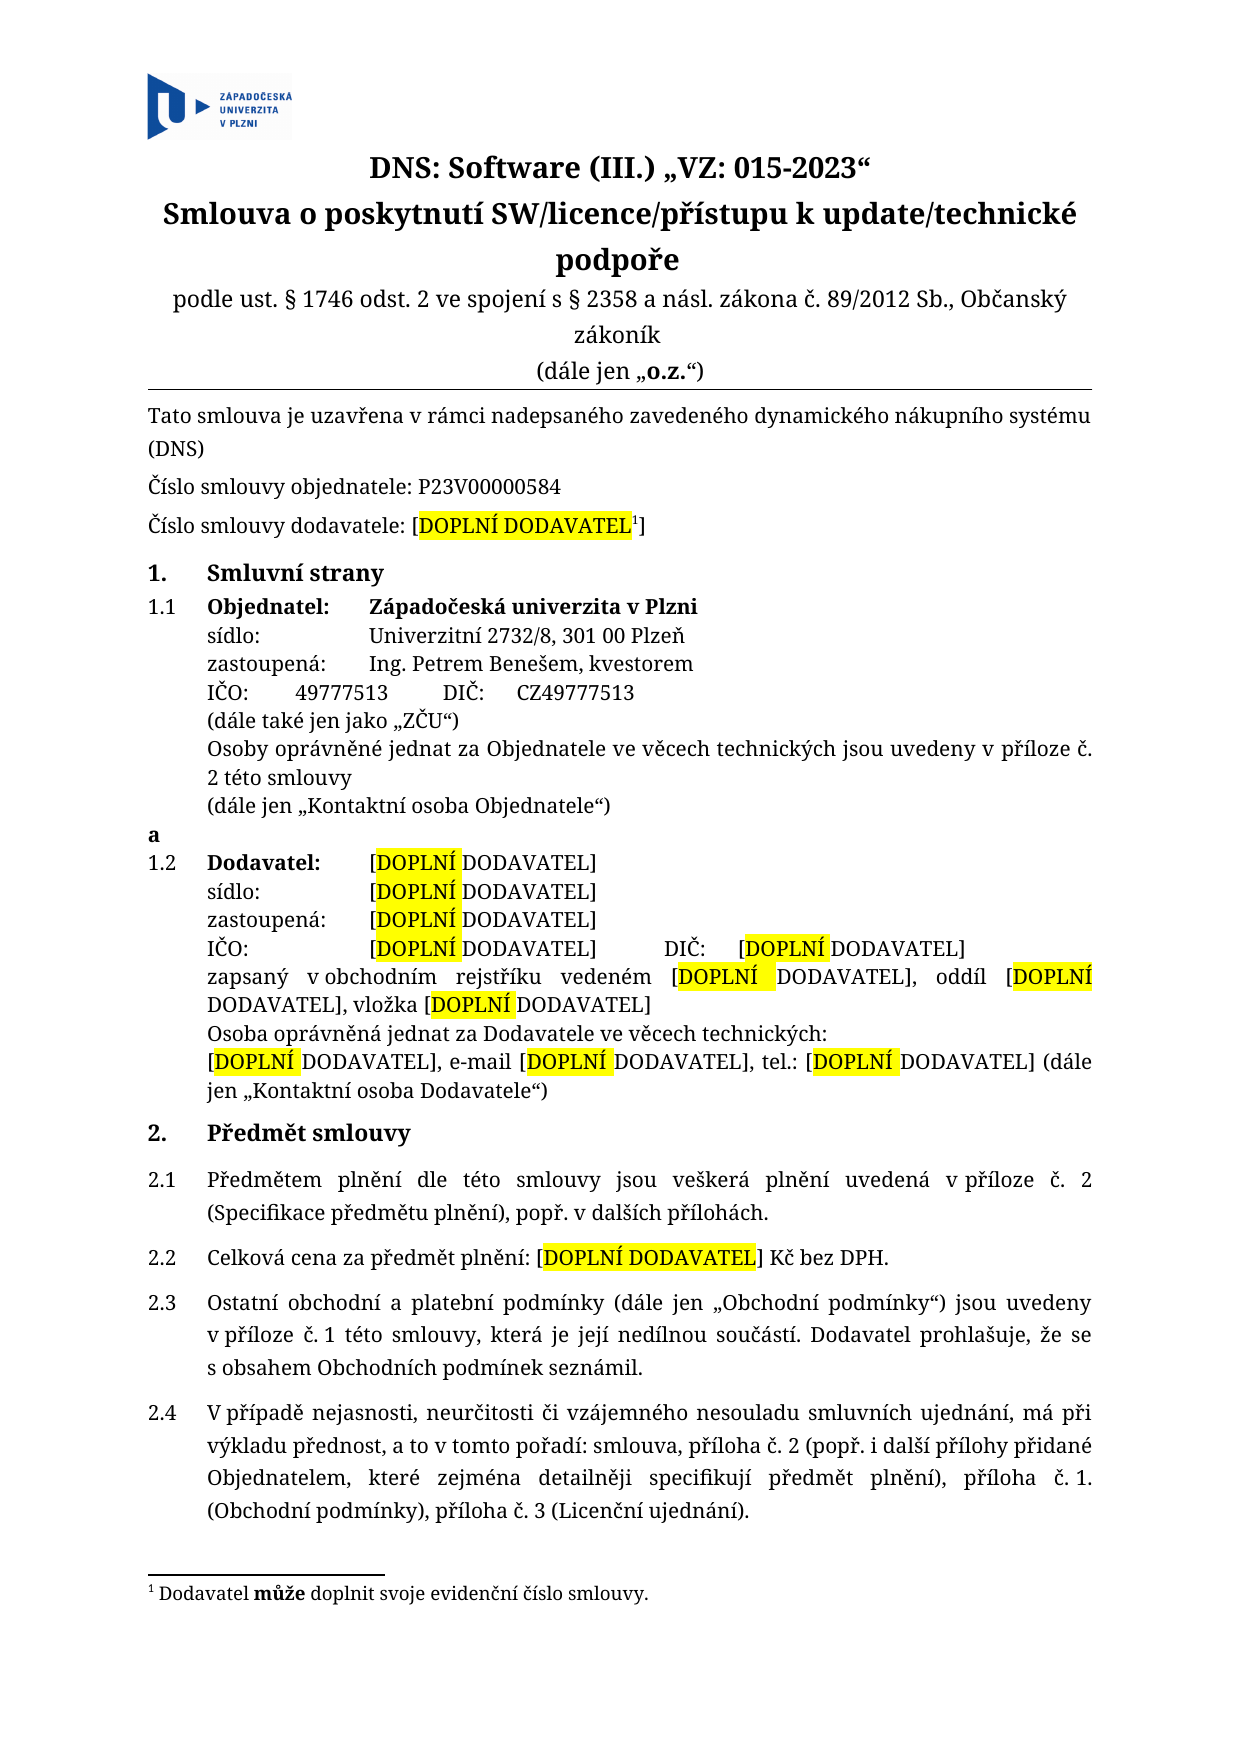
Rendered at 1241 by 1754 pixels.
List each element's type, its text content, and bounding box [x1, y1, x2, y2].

list Smluvní strany [148, 556, 1092, 588]
list Objednatel: Západočeská univerzita v Plzni [148, 592, 1092, 621]
text Osoby oprávněné jednat za Objednatele ve věcech technických jsou uvedeny v příloze č. 2 této smlouvy [207, 734, 1092, 791]
text IČO: 49777513 DIČ: CZ49777513 [207, 678, 1092, 706]
text [DOPLNÍ DODAVATEL], e-mail [DOPLNÍ DODAVATEL], tel.: [DOPLNÍ DODAVATEL] (dále jen „Kontaktní osoba Dodavatele“) [207, 1047, 1092, 1104]
text IČO: [DOPLNÍ DODAVATEL] DIČ: [DOPLNÍ DODAVATEL] [462, 934, 745, 962]
picture [147, 73, 292, 140]
text Číslo smlouvy dodavatele: [DOPLNÍ DODAVATEL] [632, 511, 1092, 540]
text a [148, 820, 1092, 848]
text Číslo smlouvy objednatele: P23V00000584 [148, 472, 1092, 501]
list Předmětem plnění dle této smlouvy jsou veškerá plnění uvedená v příloze č. 2 (Specifikace předmětu plnění), popř. v dalších přílohách. [148, 1165, 1092, 1226]
list Dodavatel: [DOPLNÍ DODAVATEL] [148, 848, 376, 877]
text IČO: [DOPLNÍ DODAVATEL] DIČ: [DOPLNÍ DODAVATEL] [207, 934, 376, 962]
list Dodavatel: [DOPLNÍ DODAVATEL] [462, 848, 1092, 877]
list Celková cena za předmět plnění: [DOPLNÍ DODAVATEL] Kč bez DPH. [756, 1243, 1092, 1271]
text zastoupená: [DOPLNÍ DODAVATEL] [462, 905, 1092, 934]
text (dále jen „Kontaktní osoba Objednatele“) [207, 791, 1092, 820]
text (dále také jen jako „ZČU“) [207, 706, 1092, 734]
text Smlouva o poskytnutí SW/licence/přístupu k update/technické podpoře podle ust. § 1746 odst. 2 ve spojení s § 2358 a násl. zákona č. 89/2012 Sb., Občanský zákoník (dále jen „o.z.“) [148, 193, 1092, 389]
text sídlo: [DOPLNÍ DODAVATEL] [462, 877, 1092, 905]
text Osoba oprávněná jednat za Dodavatele ve věcech technických: [207, 1019, 1092, 1047]
text sídlo: [DOPLNÍ DODAVATEL] [207, 877, 376, 905]
list Celková cena za předmět plnění: [DOPLNÍ DODAVATEL] Kč bez DPH. [148, 1243, 543, 1271]
text IČO: [DOPLNÍ DODAVATEL] DIČ: [DOPLNÍ DODAVATEL] [830, 934, 1092, 962]
list Předmět smlouvy [148, 1117, 1092, 1148]
text DNS: Software (III.) „VZ: 015-2023“ [148, 148, 1092, 187]
list Ostatní obchodní a platební podmínky (dále jen „Obchodní podmínky“) jsou uvedeny v příloze č. 1 této smlouvy, která je její nedílnou součástí. Dodavatel prohlašuje, že se s obsahem Obchodních podmínek seznámil. [148, 1288, 1092, 1382]
text zapsaný v obchodním rejstříku vedeném [DOPLNÍ DODAVATEL], oddíl [DOPLNÍ DODAVATEL], vložka [DOPLNÍ DODAVATEL] [207, 962, 1092, 1019]
text Tato smlouva je uzavřena v rámci nadepsaného zavedeného dynamického nákupního systému (DNS) [148, 401, 1092, 462]
text zastoupená: Ing. Petrem Benešem, kvestorem [207, 649, 1092, 678]
text sídlo: Univerzitní 2732/8, 301 00 Plzeň [207, 621, 1092, 649]
list V případě nejasnosti, neurčitosti či vzájemného nesouladu smluvních ujednání, má při výkladu přednost, a to v tomto pořadí: smlouva, příloha č. 2 (popř. i další přílohy přidané Objednatelem, které zejména detailněji specifikují předmět plnění), příloha č. 1. (Obchodní podmínky), příloha č. 3 (Licenční ujednání). [148, 1398, 1092, 1524]
text Číslo smlouvy dodavatele: [DOPLNÍ DODAVATEL] [148, 511, 419, 540]
text zastoupená: [DOPLNÍ DODAVATEL] [207, 905, 376, 934]
